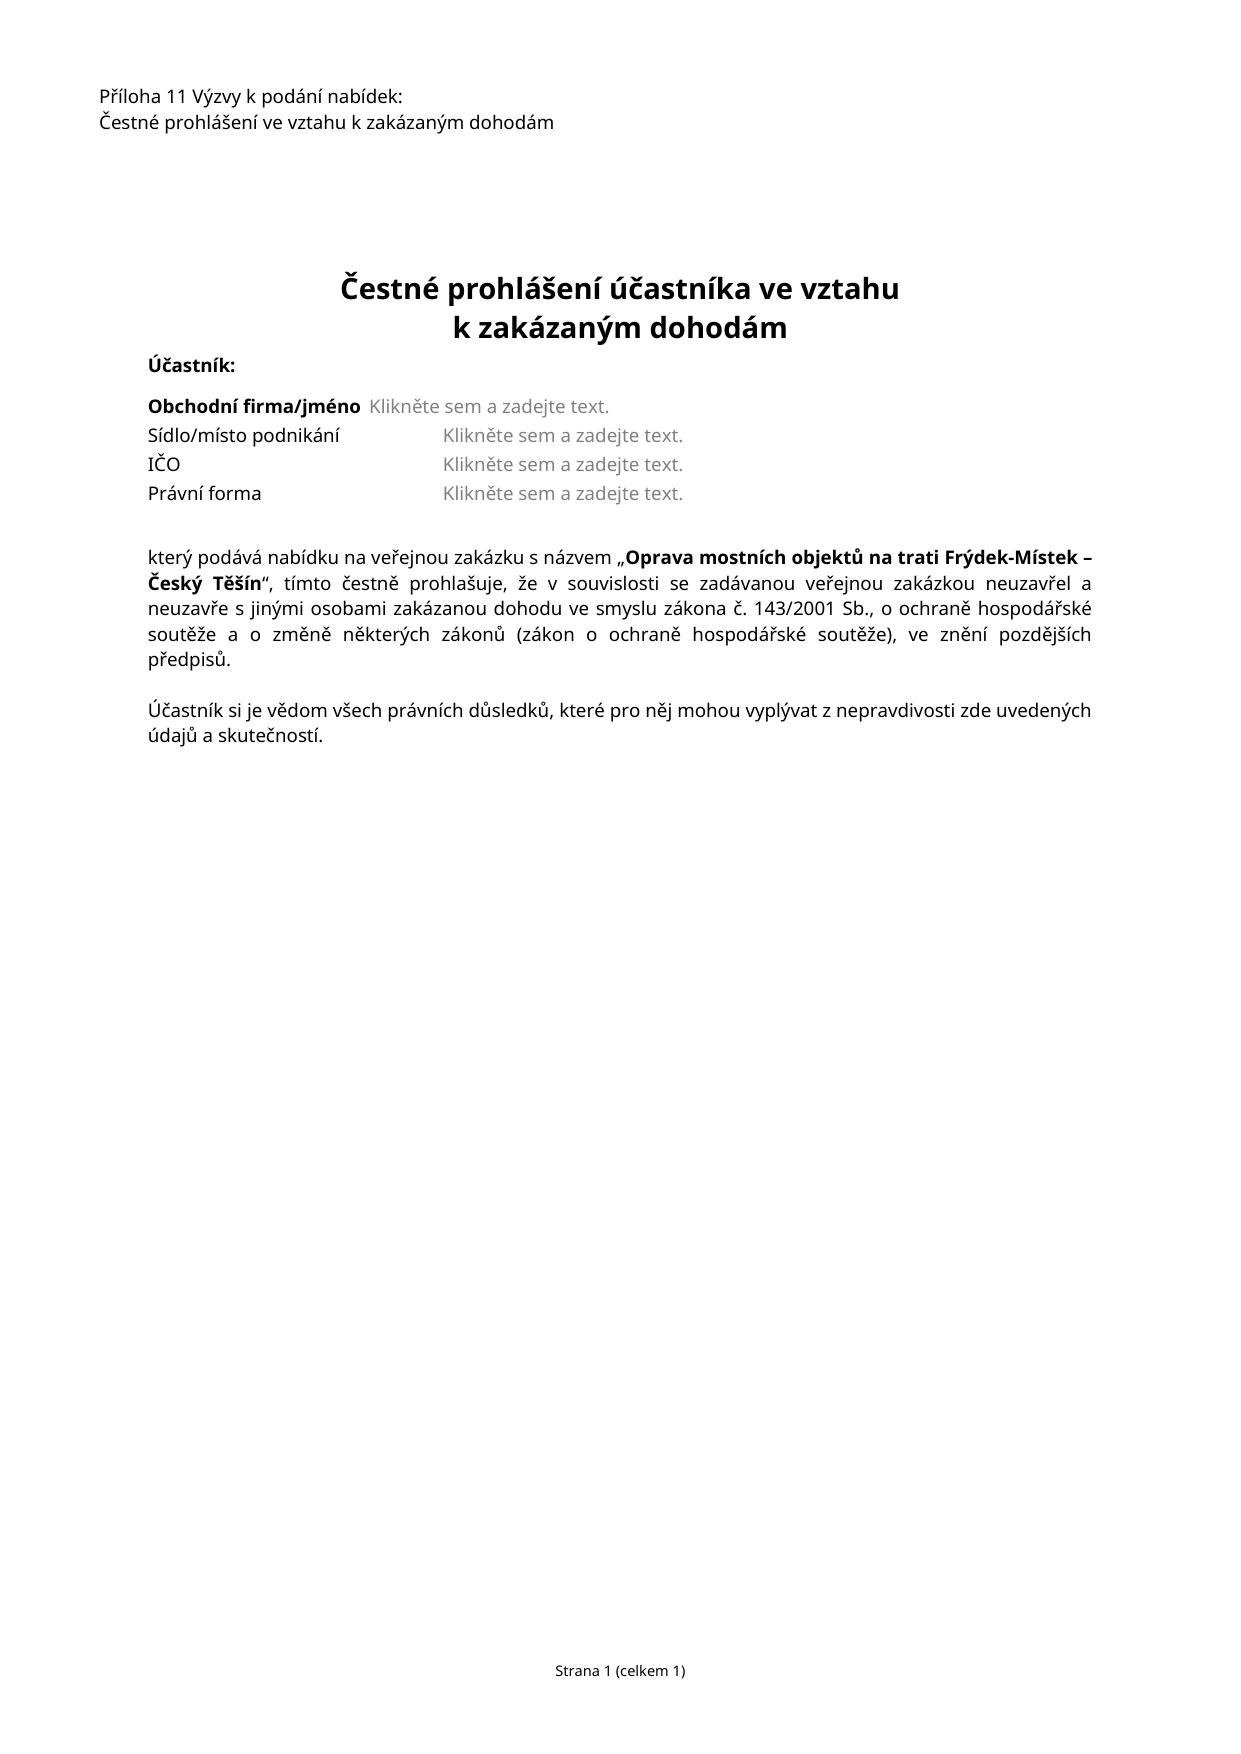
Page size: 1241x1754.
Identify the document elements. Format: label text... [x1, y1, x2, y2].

title Čestné prohlášení účastníka ve vztahu [148, 268, 1093, 308]
text Obchodní firma/jméno [148, 391, 1093, 420]
text IČO [148, 449, 1093, 478]
text Sídlo/místo podnikání [148, 420, 1093, 449]
text Účastník si je vědom všech právních důsledků, které pro něj mohou vyplývat z nepravdivosti zde uvedených údajů a skutečností. [148, 697, 1093, 748]
text k zakázaným dohodám [148, 308, 1093, 347]
text Právní forma [148, 478, 1093, 507]
text Účastník: [148, 347, 1093, 378]
text který podává nabídku na veřejnou zakázku s názvem „Oprava mostních objektů na trati Frýdek-Místek – Český Těšín“, tímto čestně prohlašuje, že v souvislosti se zadávanou veřejnou zakázkou neuzavřel a neuzavře s jinými osobami zakázanou dohodu ve smyslu zákona č. 143/2001 Sb., o ochraně hospodářské soutěže a o změně některých zákonů (zákon o ochraně hospodářské soutěže), ve znění pozdějších předpisů. [148, 545, 1093, 672]
